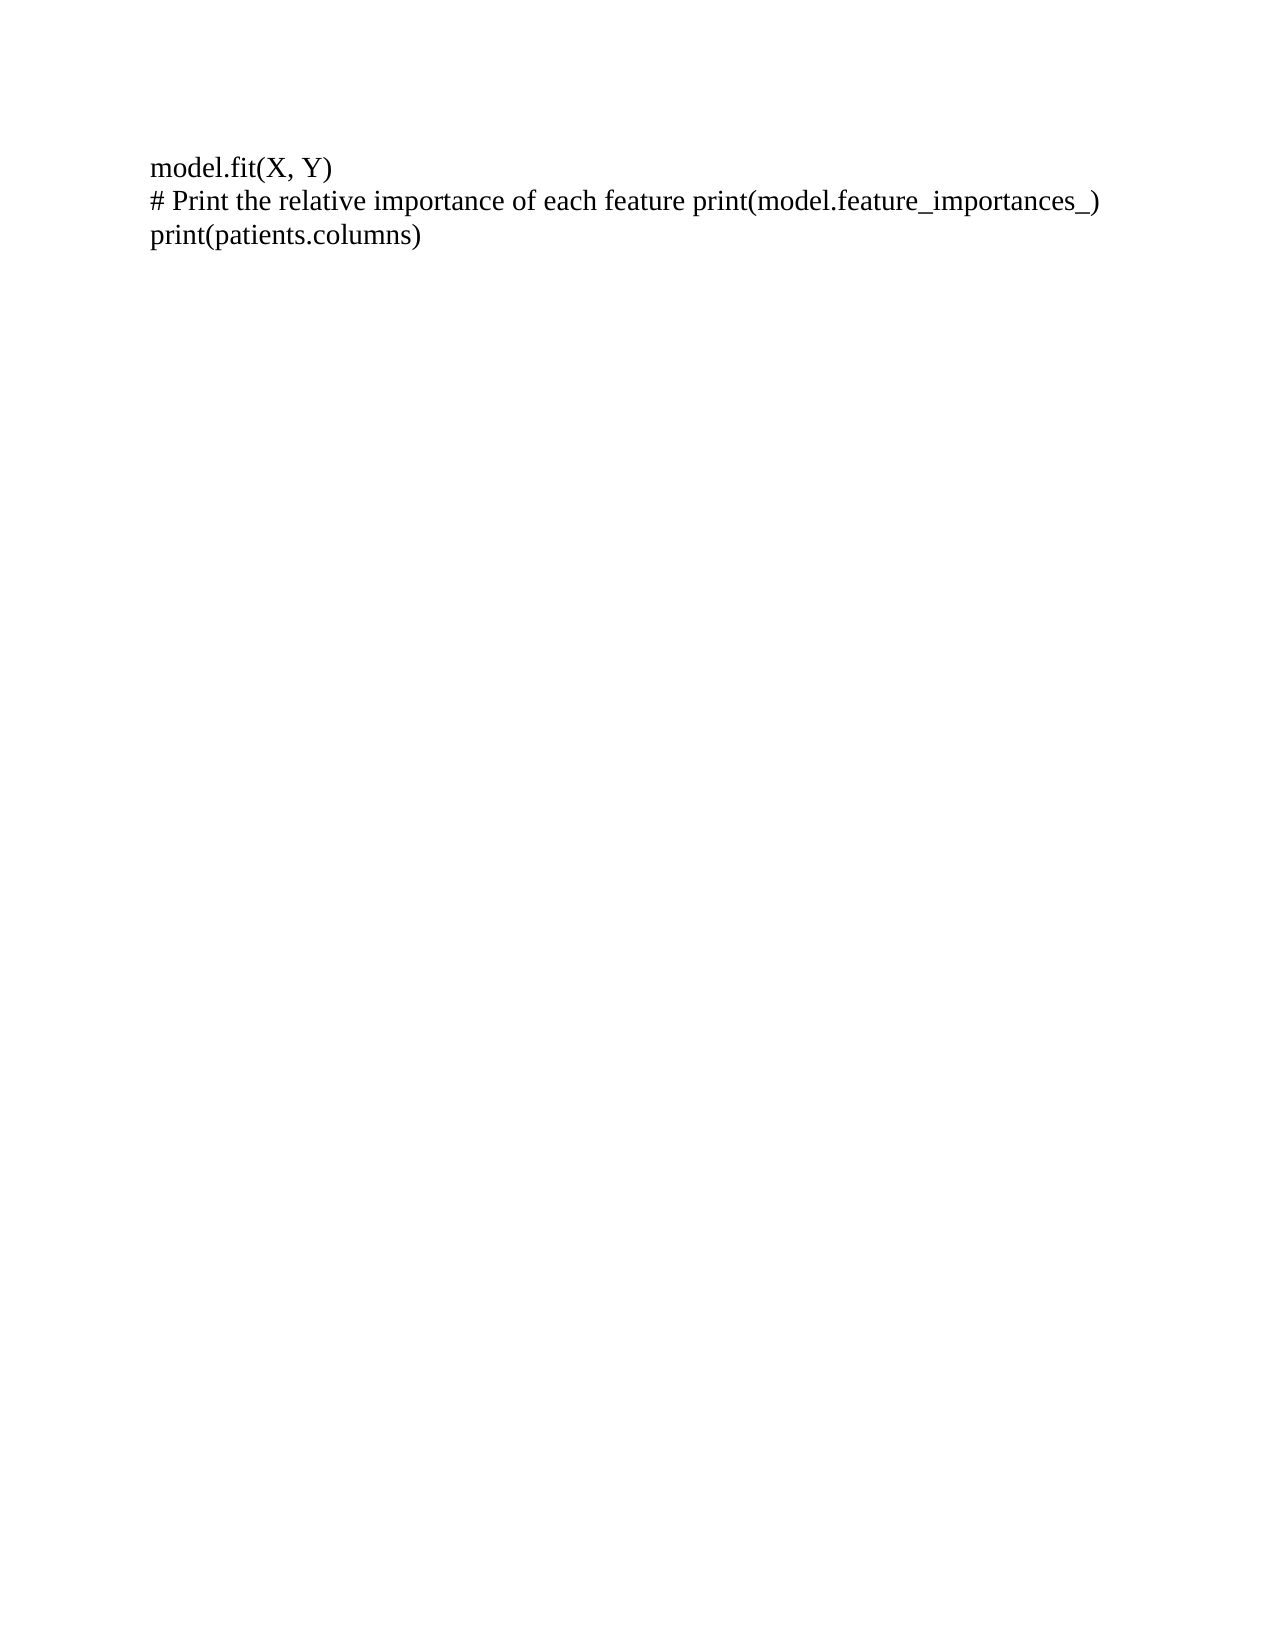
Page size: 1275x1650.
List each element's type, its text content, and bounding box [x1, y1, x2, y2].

text model.fit(X, Y) # Print the relative importance of each feature print(model.feature_importances_) print(patients.columns) [150, 150, 1125, 251]
